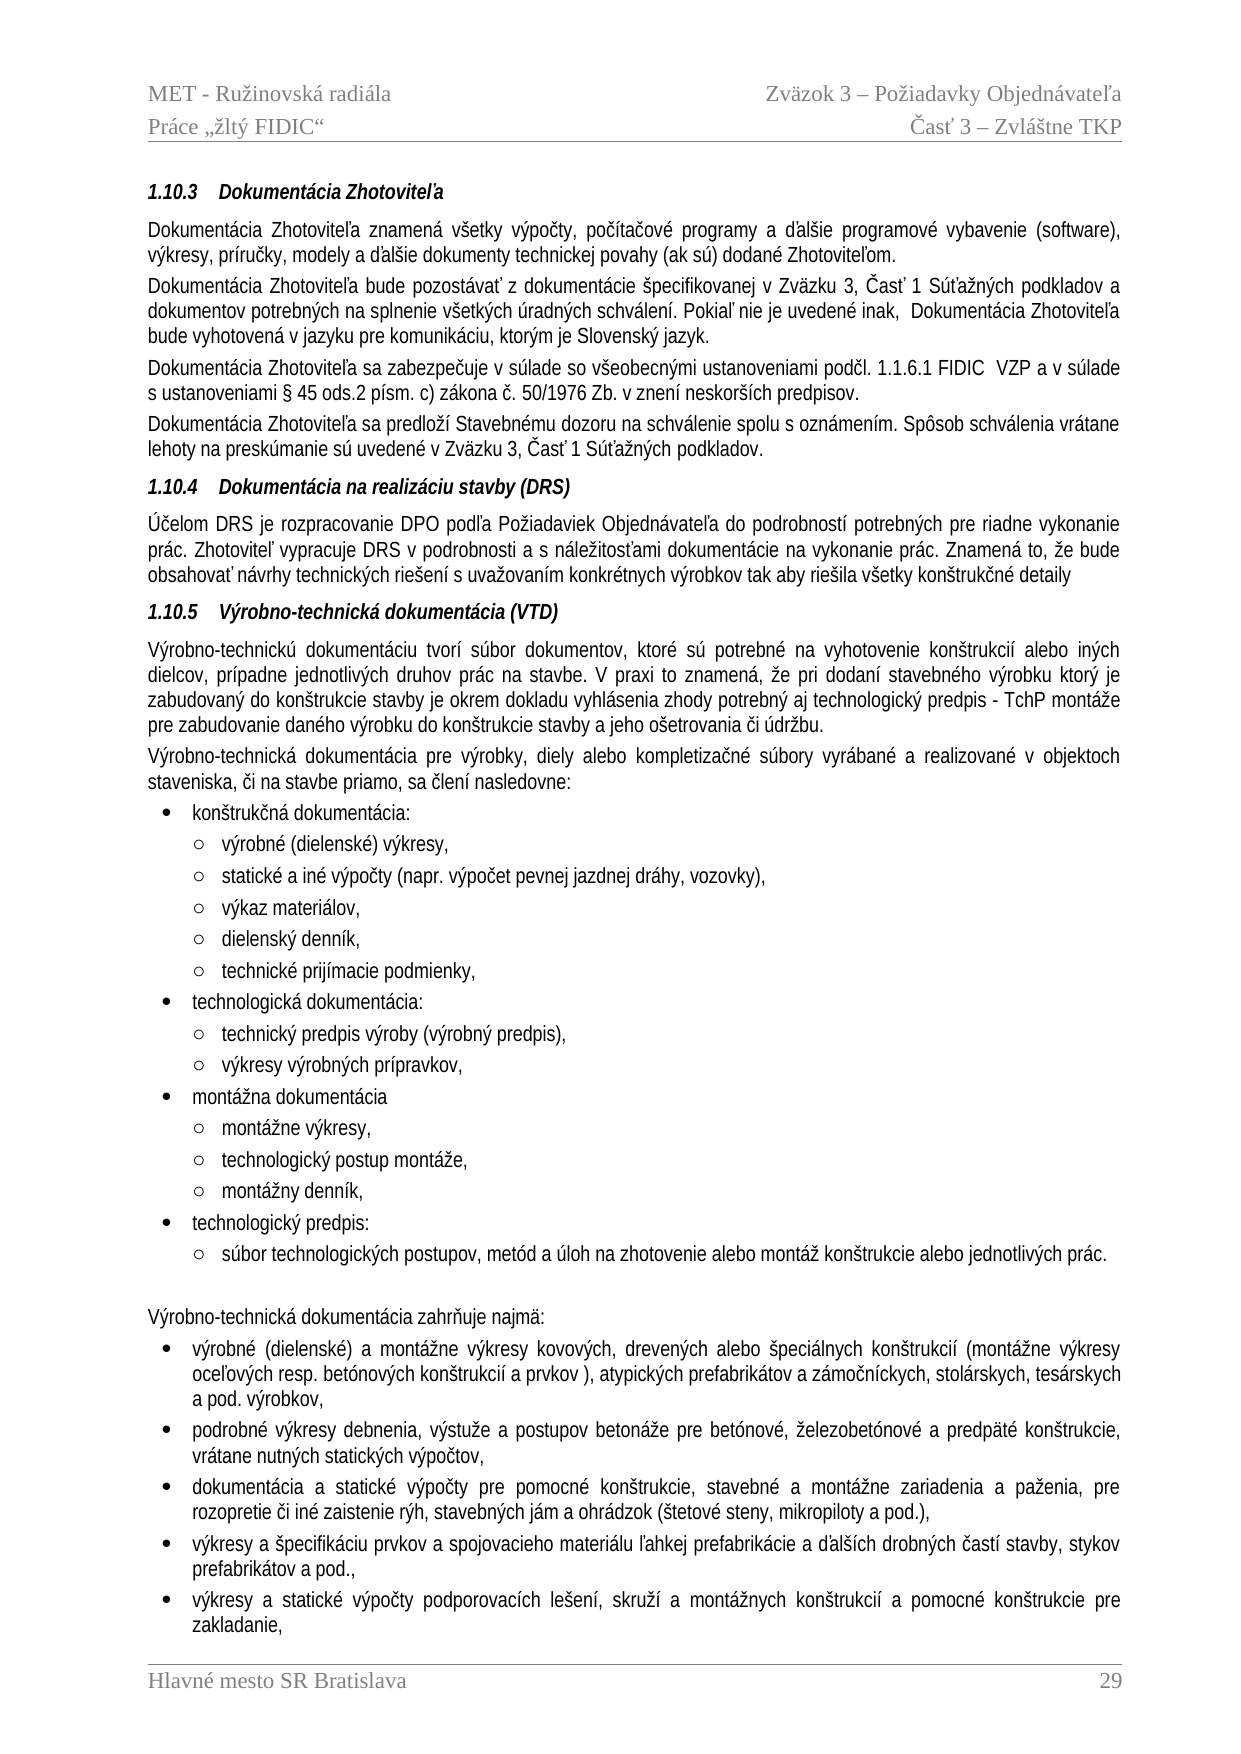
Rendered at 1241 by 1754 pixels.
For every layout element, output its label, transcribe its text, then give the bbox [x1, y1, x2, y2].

text výkresy výrobných prípravkov, [192, 1052, 1122, 1077]
text Dokumentácia Zhotoviteľa znamená všetky výpočty, počítačové programy a ďalšie programové vybavenie (software), výkresy, príručky, modely a ďalšie dokumenty technickej povahy (ak sú) dodané Zhotoviteľom. [148, 217, 1122, 267]
text montážne výkresy, [192, 1115, 1122, 1141]
text Dokumentácia Zhotoviteľa bude pozostávať z dokumentácie špecifikovanej v Zväzku 3, Časť 1 Súťažných podkladov a dokumentov potrebných na splnenie všetkých úradných schválení. Pokiaľ nie je uvedené inak, Dokumentácia Zhotoviteľa bude vyhotovená v jazyku pre komunikáciu, ktorým je Slovenský jazyk. [148, 273, 1122, 348]
text výrobné (dielenské) a montážne výkresy kovových, drevených alebo špeciálnych konštrukcií (montážne výkresy oceľových resp. betónových konštrukcií a prvkov ), atypických prefabrikátov a zámočníckych, stolárskych, tesárskych a pod. výrobkov, [163, 1336, 1122, 1411]
text technologická dokumentácia: [163, 989, 1122, 1014]
text Výrobno-technickú dokumentáciu tvorí súbor dokumentov, ktoré sú potrebné na vyhotovenie konštrukcií alebo iných dielcov, prípadne jednotlivých druhov prác na stavbe. V praxi to znamená, že pri dodaní stavebného výrobku ktorý je zabudovaný do konštrukcie stavby je okrem dokladu vyhlásenia zhody potrebný aj technologický predpis - TchP montáže pre zabudovanie daného výrobku do konštrukcie stavby a jeho ošetrovania či údržbu. [148, 637, 1122, 737]
text podrobné výkresy debnenia, výstuže a postupov betonáže pre betónové, železobetónové a predpäté konštrukcie, vrátane nutných statických výpočtov, [163, 1417, 1122, 1468]
text statické a iné výpočty (napr. výpočet pevnej jazdnej dráhy, vozovky), [192, 863, 1122, 888]
text dokumentácia a statické výpočty pre pomocné konštrukcie, stavebné a montážne zariadenia a paženia, pre rozopretie či iné zaistenie rýh, stavebných jám a ohrádzok (štetové steny, mikropiloty a pod.), [163, 1474, 1122, 1524]
subtitle Dokumentácia Zhotoviteľa [148, 179, 1122, 204]
text Dokumentácia Zhotoviteľa sa zabezpečuje v súlade so všeobecnými ustanoveniami podčl. 1.1.6.1 FIDIC VZP a v súlade s ustanoveniami § 45 ods.2 písm. c) zákona č. 50/1976 Zb. v znení neskorších predpisov. [148, 354, 1122, 405]
text Účelom DRS je rozpracovanie DPO podľa Požiadaviek Objednávateľa do podrobností potrebných pre riadne vykonanie prác. Zhotoviteľ vypracuje DRS v podrobnosti a s náležitosťami dokumentácie na vykonanie prác. Znamená to, že bude obsahovať návrhy technických riešení s uvažovaním konkrétnych výrobkov tak aby riešila všetky konštrukčné detaily [148, 511, 1122, 587]
text montážny denník, [192, 1178, 1122, 1204]
text výrobné (dielenské) výkresy, [192, 831, 1122, 857]
text dielenský denník, [192, 926, 1122, 951]
text konštrukčná dokumentácia: [163, 800, 1122, 825]
subtitle Dokumentácia na realizáciu stavby (DRS) [148, 474, 1122, 499]
text výkaz materiálov, [192, 894, 1122, 920]
text Dokumentácia Zhotoviteľa sa predloží Stavebnému dozoru na schválenie spolu s oznámením. Spôsob schválenia vrátane lehoty na preskúmanie sú uvedené v Zväzku 3, Časť 1 Súťažných podkladov. [148, 411, 1122, 461]
text technické prijímacie podmienky, [192, 958, 1122, 983]
text Výrobno-technická dokumentácia pre výrobky, diely alebo kompletizačné súbory vyrábané a realizované v objektoch staveniska, či na stavbe priamo, sa člení nasledovne: [148, 743, 1122, 794]
subtitle Výrobno-technická dokumentácia (VTD) [148, 599, 1122, 624]
text Výrobno-technická dokumentácia zahrňuje najmä: [148, 1304, 1122, 1329]
text technologický postup montáže, [192, 1147, 1122, 1172]
text technologický predpis: [163, 1210, 1122, 1235]
text súbor technologických postupov, metód a úloh na zhotovenie alebo montáž konštrukcie alebo jednotlivých prác. [192, 1241, 1122, 1267]
text montážna dokumentácia [163, 1084, 1122, 1109]
text výkresy a statické výpočty podporovacích lešení, skruží a montážnych konštrukcií a pomocné konštrukcie pre zakladanie, [163, 1587, 1122, 1637]
text výkresy a špecifikáciu prvkov a spojovacieho materiálu ľahkej prefabrikácie a ďalších drobných častí stavby, stykov prefabrikátov a pod., [163, 1530, 1122, 1581]
text technický predpis výroby (výrobný predpis), [192, 1021, 1122, 1046]
